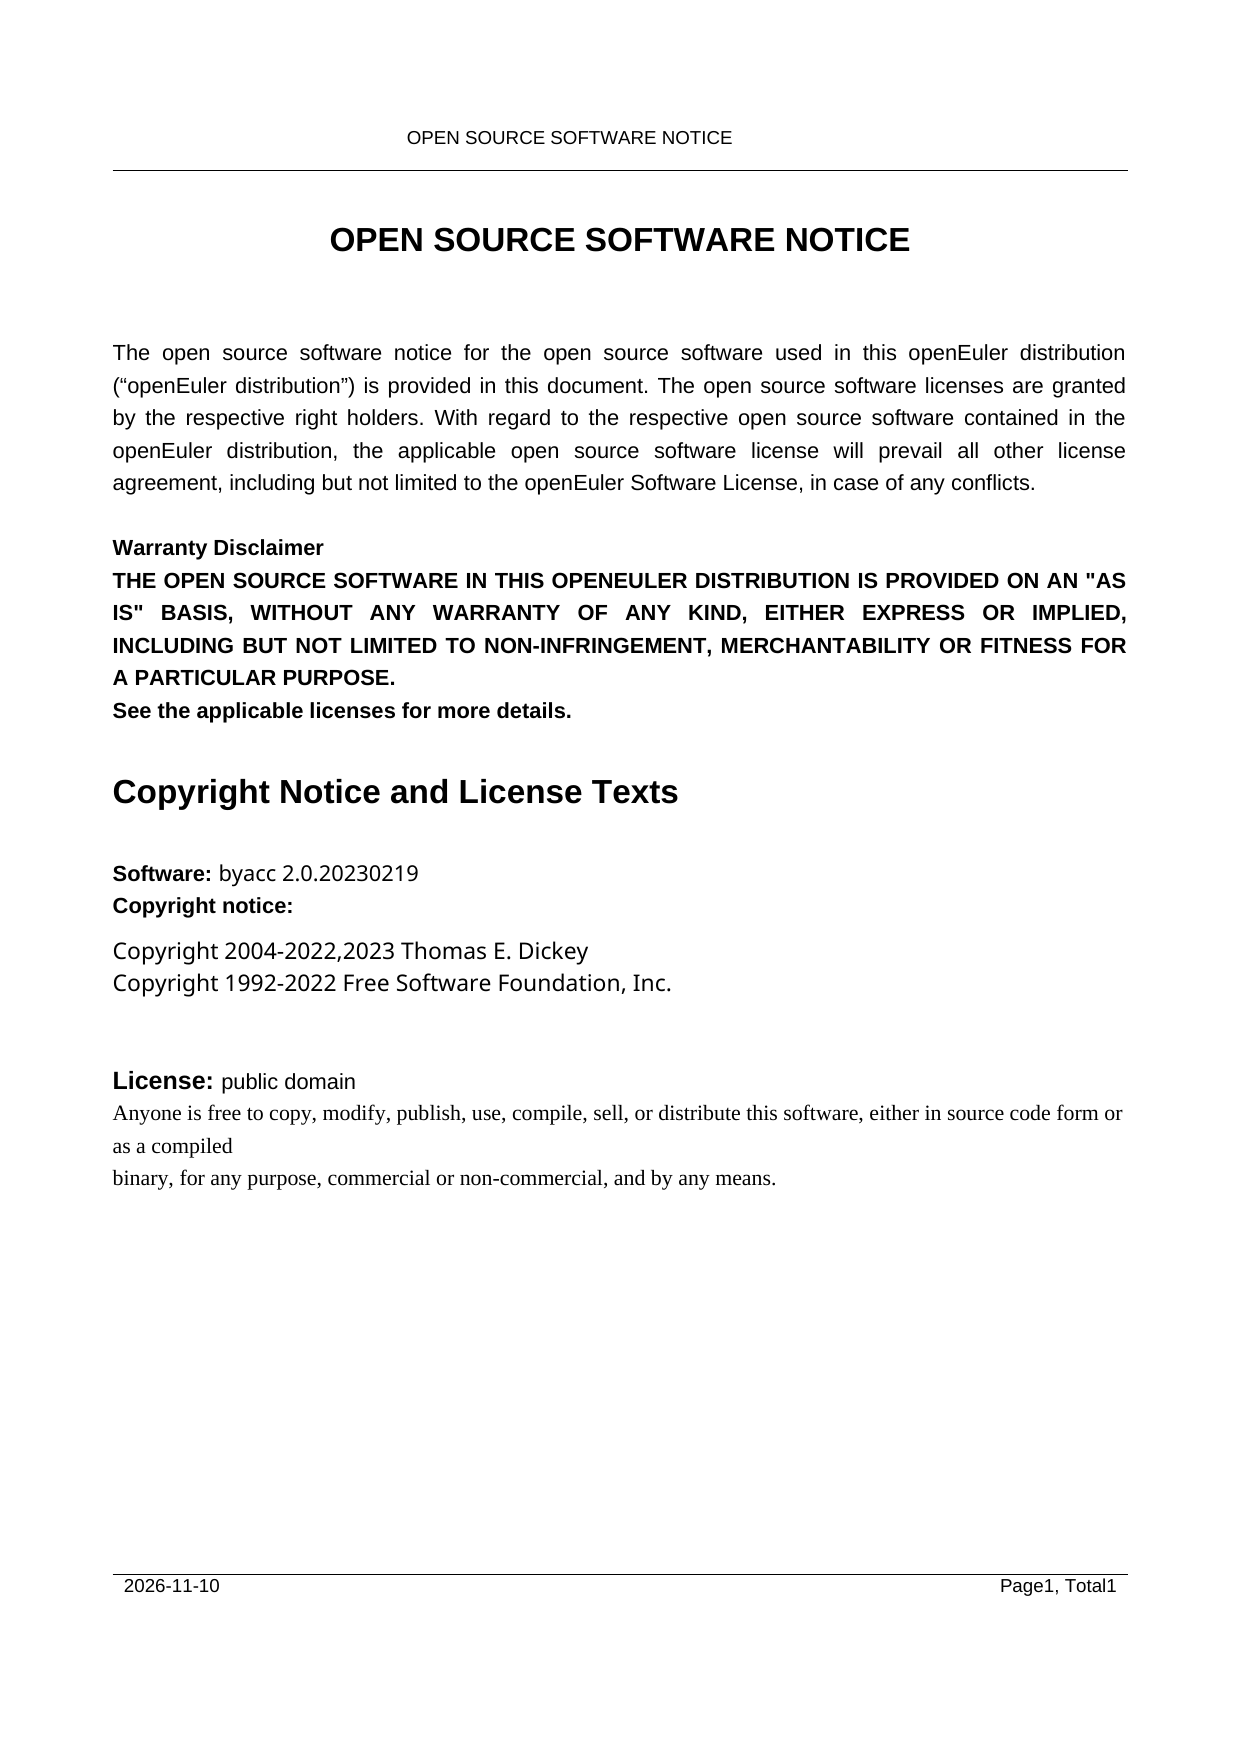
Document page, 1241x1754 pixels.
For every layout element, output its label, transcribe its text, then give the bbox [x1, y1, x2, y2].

title Software: byacc 2.0.20230219 [112, 856, 1128, 889]
text Copyright notice: [112, 889, 1128, 921]
text The open source software notice for the open source software used in this openEuler distribution (“openEuler distribution”) is provided in this document. The open source software licenses are granted by the respective right holders. With regard to the respective open source software contained in the openEuler distribution, the applicable open source software license will prevail all other license agreement, including but not limited to the openEuler Software License, in case of any conflicts. [112, 336, 1128, 499]
text Copyright 1992-2022 Free Software Foundation, Inc. [112, 966, 1128, 999]
text Copyright Notice and License Texts [112, 759, 1128, 824]
text License: public domain [112, 1064, 1128, 1096]
text Copyright 2004-2022,2023 Thomas E. Dickey [112, 934, 1128, 966]
text Warranty Disclaimer [112, 531, 1128, 564]
text THE OPEN SOURCE SOFTWARE IN THIS OPENEULER DISTRIBUTION IS PROVIDED ON AN "AS IS" BASIS, WITHOUT ANY WARRANTY OF ANY KIND, EITHER EXPRESS OR IMPLIED, INCLUDING BUT NOT LIMITED TO NON-INFRINGEMENT, MERCHANTABILITY OR FITNESS FOR A PARTICULAR PURPOSE. See the applicable licenses for more details. [112, 564, 1128, 726]
text OPEN SOURCE SOFTWARE NOTICE [112, 206, 1128, 271]
text Anyone is free to copy, modify, publish, use, compile, sell, or distribute this software, either in source code form or as a compiled binary, for any purpose, commercial or non-commercial, and by any means. [112, 1096, 1128, 1194]
